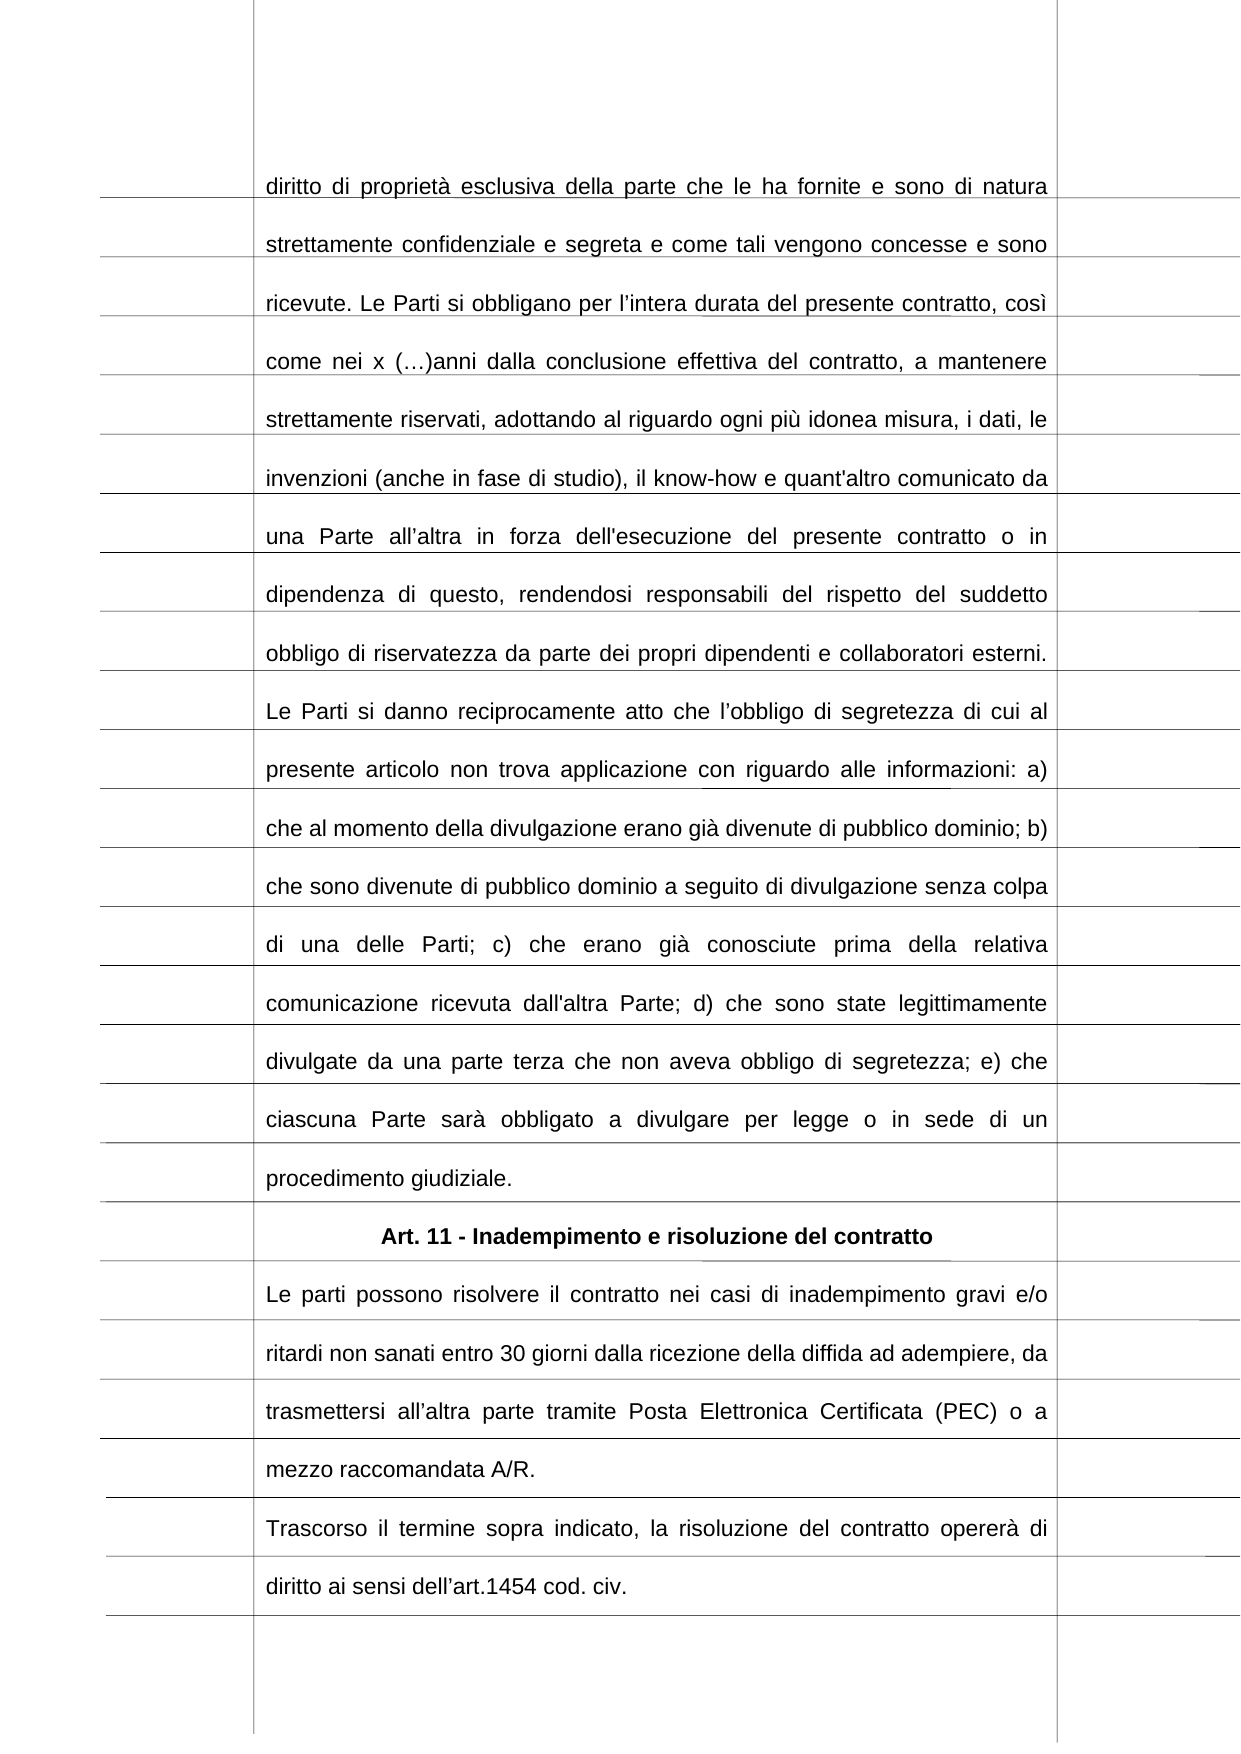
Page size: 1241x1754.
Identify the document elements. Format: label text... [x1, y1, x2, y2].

text Art. 11 - Inadempimento e risoluzione del contratto [266, 1198, 1048, 1256]
text Le parti possono risolvere il contratto nei casi di inadempimento gravi e/o ritardi non sanati entro 30 giorni dalla ricezione della diffida ad adempiere, da trasmettersi all’altra parte tramite Posta Elettronica Certificata (PEC) o a mezzo raccomandata A/R. [266, 1256, 1048, 1489]
text Trascorso il termine sopra indicato, la risoluzione del contratto opererà di diritto ai sensi dell’art.1454 cod. civ. [266, 1489, 1048, 1606]
